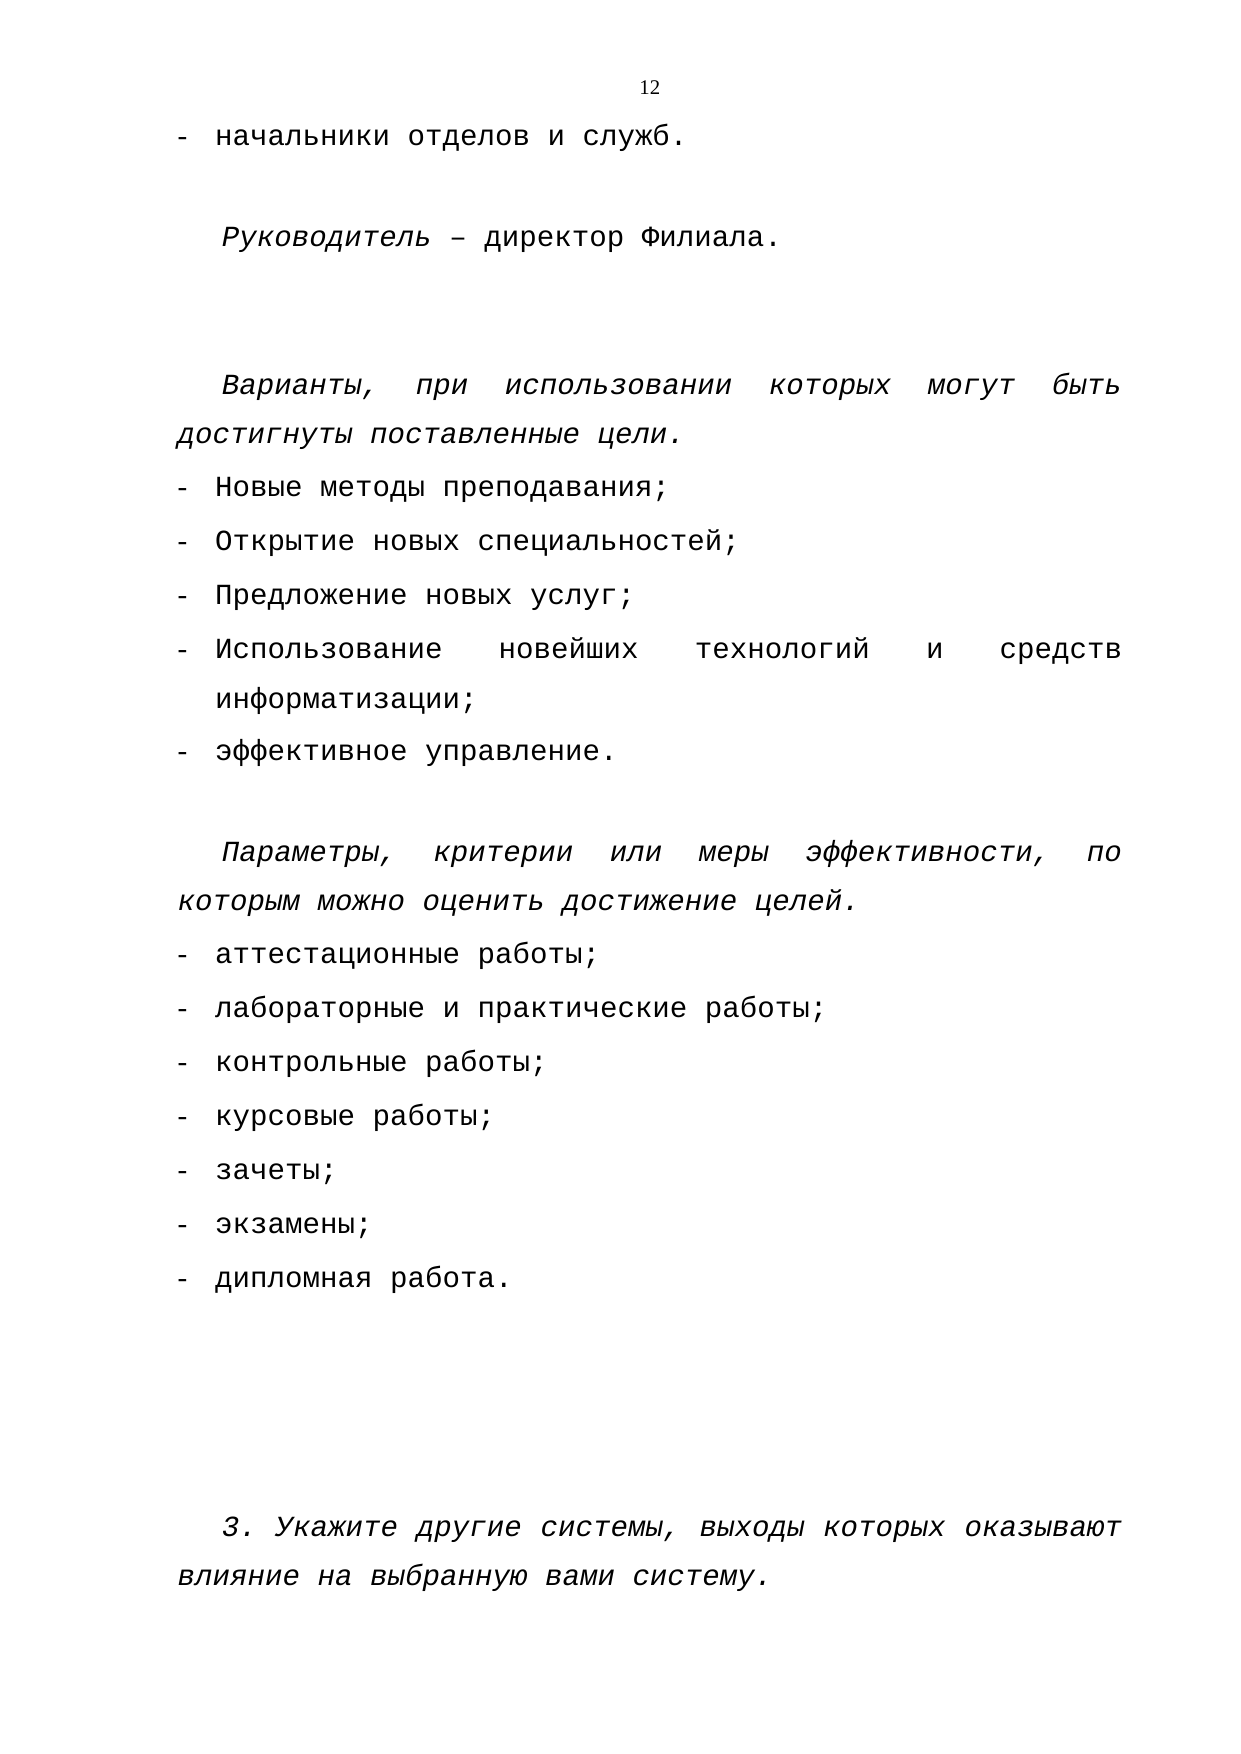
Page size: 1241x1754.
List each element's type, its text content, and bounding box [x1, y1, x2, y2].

list Открытие новых специальностей; [177, 523, 1122, 559]
list начальники отделов и служб. [177, 118, 1122, 154]
list дипломная работа. [177, 1260, 1122, 1296]
list Использование новейших технологий и средств информатизации; [177, 631, 1122, 717]
list контрольные работы; [177, 1044, 1122, 1080]
list Новые методы преподавания; [177, 469, 1122, 505]
list курсовые работы; [177, 1098, 1122, 1134]
list экзамены; [177, 1206, 1122, 1242]
list Предложение новых услуг; [177, 577, 1122, 613]
list лабораторные и практические работы; [177, 990, 1122, 1026]
list эффективное управление. [177, 733, 1122, 769]
text Варианты, при использовании которых могут быть достигнуты поставленные цели. [177, 370, 1122, 453]
text 3. Укажите другие системы, выходы которых оказывают влияние на выбранную вами систему. [177, 1512, 1122, 1594]
list зачеты; [177, 1152, 1122, 1188]
text Руководитель – директор Филиала. [177, 222, 1122, 255]
list аттестационные работы; [177, 936, 1122, 972]
text Параметры, критерии или меры эффективности, по которым можно оценить достижение целей. [177, 837, 1122, 919]
